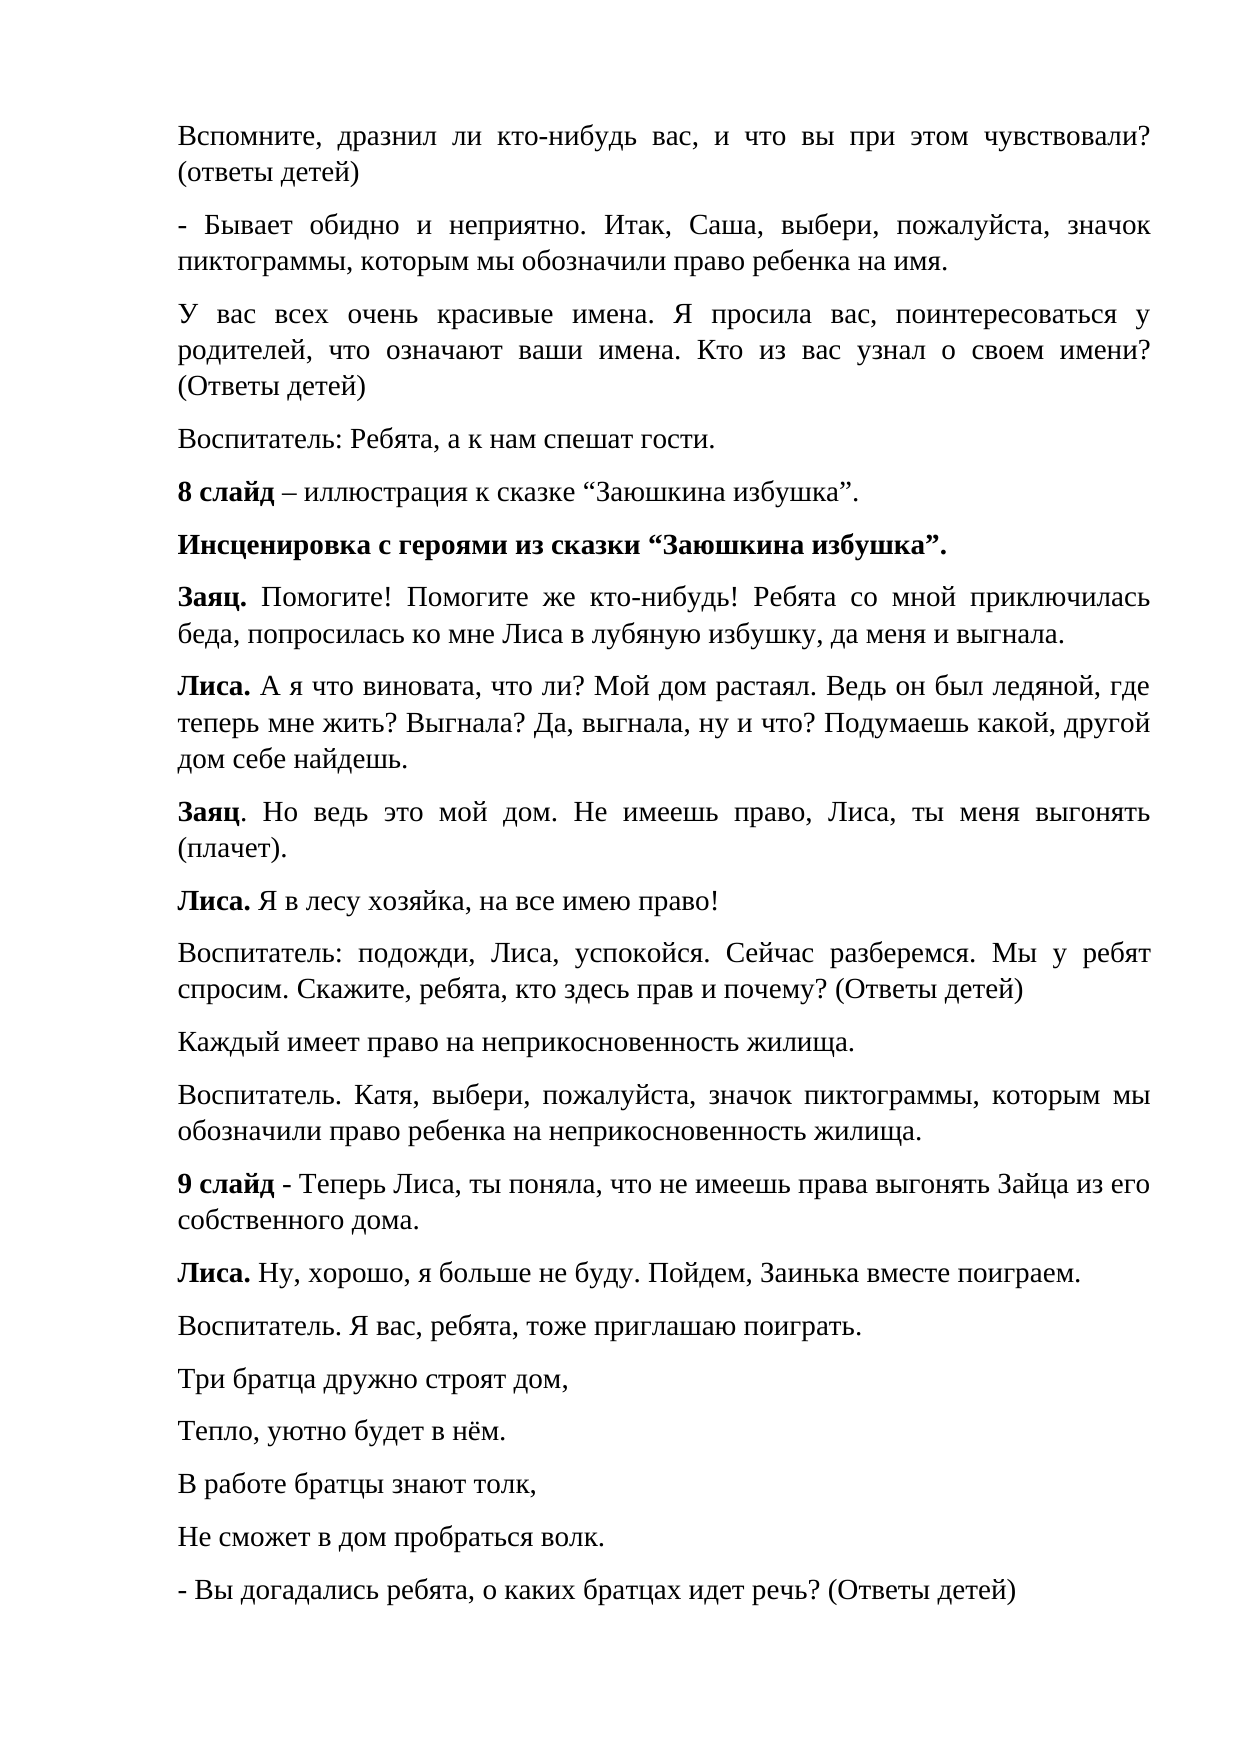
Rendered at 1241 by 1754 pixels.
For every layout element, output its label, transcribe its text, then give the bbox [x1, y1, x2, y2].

text Вспомните, дразнил ли кто-нибудь вас, и что вы при этом чувствовали? (ответы детей) [177, 118, 1152, 188]
text Заяц. Но ведь это мой дом. Не имеешь право, Лиса, ты меня выгонять (плачет). [177, 794, 1152, 863]
text Каждый имеет право на неприкосновенность жилища. [177, 1024, 1152, 1058]
text Заяц. Помогите! Помогите же кто-нибудь! Ребята со мной приключилась беда, попросилась ко мне Лиса в лубяную избушку, да меня и выгнала. [177, 579, 1152, 649]
text Лиса. Я в лесу хозяйка, на все имею право! [177, 883, 1152, 916]
text Лиса. Ну, хорошо, я больше не буду. Пойдем, Заинька вместе поиграем. [177, 1255, 1152, 1289]
text Не сможет в дом пробраться волк. [177, 1519, 1152, 1553]
text Лиса. А я что виновата, что ли? Мой дом растаял. Ведь он был ледяной, где теперь мне жить? Выгнала? Да, выгнала, ну и что? Подумаешь какой, другой дом себе найдешь. [177, 668, 1152, 774]
text 8 слайд – иллюстрация к сказке “Заюшкина избушка”. [177, 474, 1152, 507]
text В работе братцы знают толк, [177, 1466, 1152, 1500]
text Три братца дружно строят дом, [177, 1361, 1152, 1394]
text Воспитатель: подожди, Лиса, успокойся. Сейчас разберемся. Мы у ребят спросим. Скажите, ребята, кто здесь прав и почему? (Ответы детей) [177, 935, 1152, 1005]
text 9 слайд - Теперь Лиса, ты поняла, что не имеешь права выгонять Зайца из его собственного дома. [177, 1166, 1152, 1236]
text Воспитатель. Катя, выбери, пожалуйста, значок пиктограммы, которым мы обозначили право ребенка на неприкосновенность жилища. [177, 1077, 1152, 1147]
text - Бывает обидно и неприятно. Итак, Саша, выбери, пожалуйста, значок пиктограммы, которым мы обозначили право ребенка на имя. [177, 207, 1152, 277]
text У вас всех очень красивые имена. Я просила вас, поинтересоваться у родителей, что означают ваши имена. Кто из вас узнал о своем имени? (Ответы детей) [177, 296, 1152, 402]
text Воспитатель: Ребята, а к нам спешат гости. [177, 421, 1152, 455]
text Воспитатель. Я вас, ребята, тоже приглашаю поиграть. [177, 1308, 1152, 1341]
text - Вы догадались ребята, о каких братцах идет речь? (Ответы детей) [177, 1572, 1152, 1606]
text Тепло, уютно будет в нём. [177, 1413, 1152, 1447]
text Инсценировка с героями из сказки “Заюшкина избушка”. [177, 527, 1152, 560]
